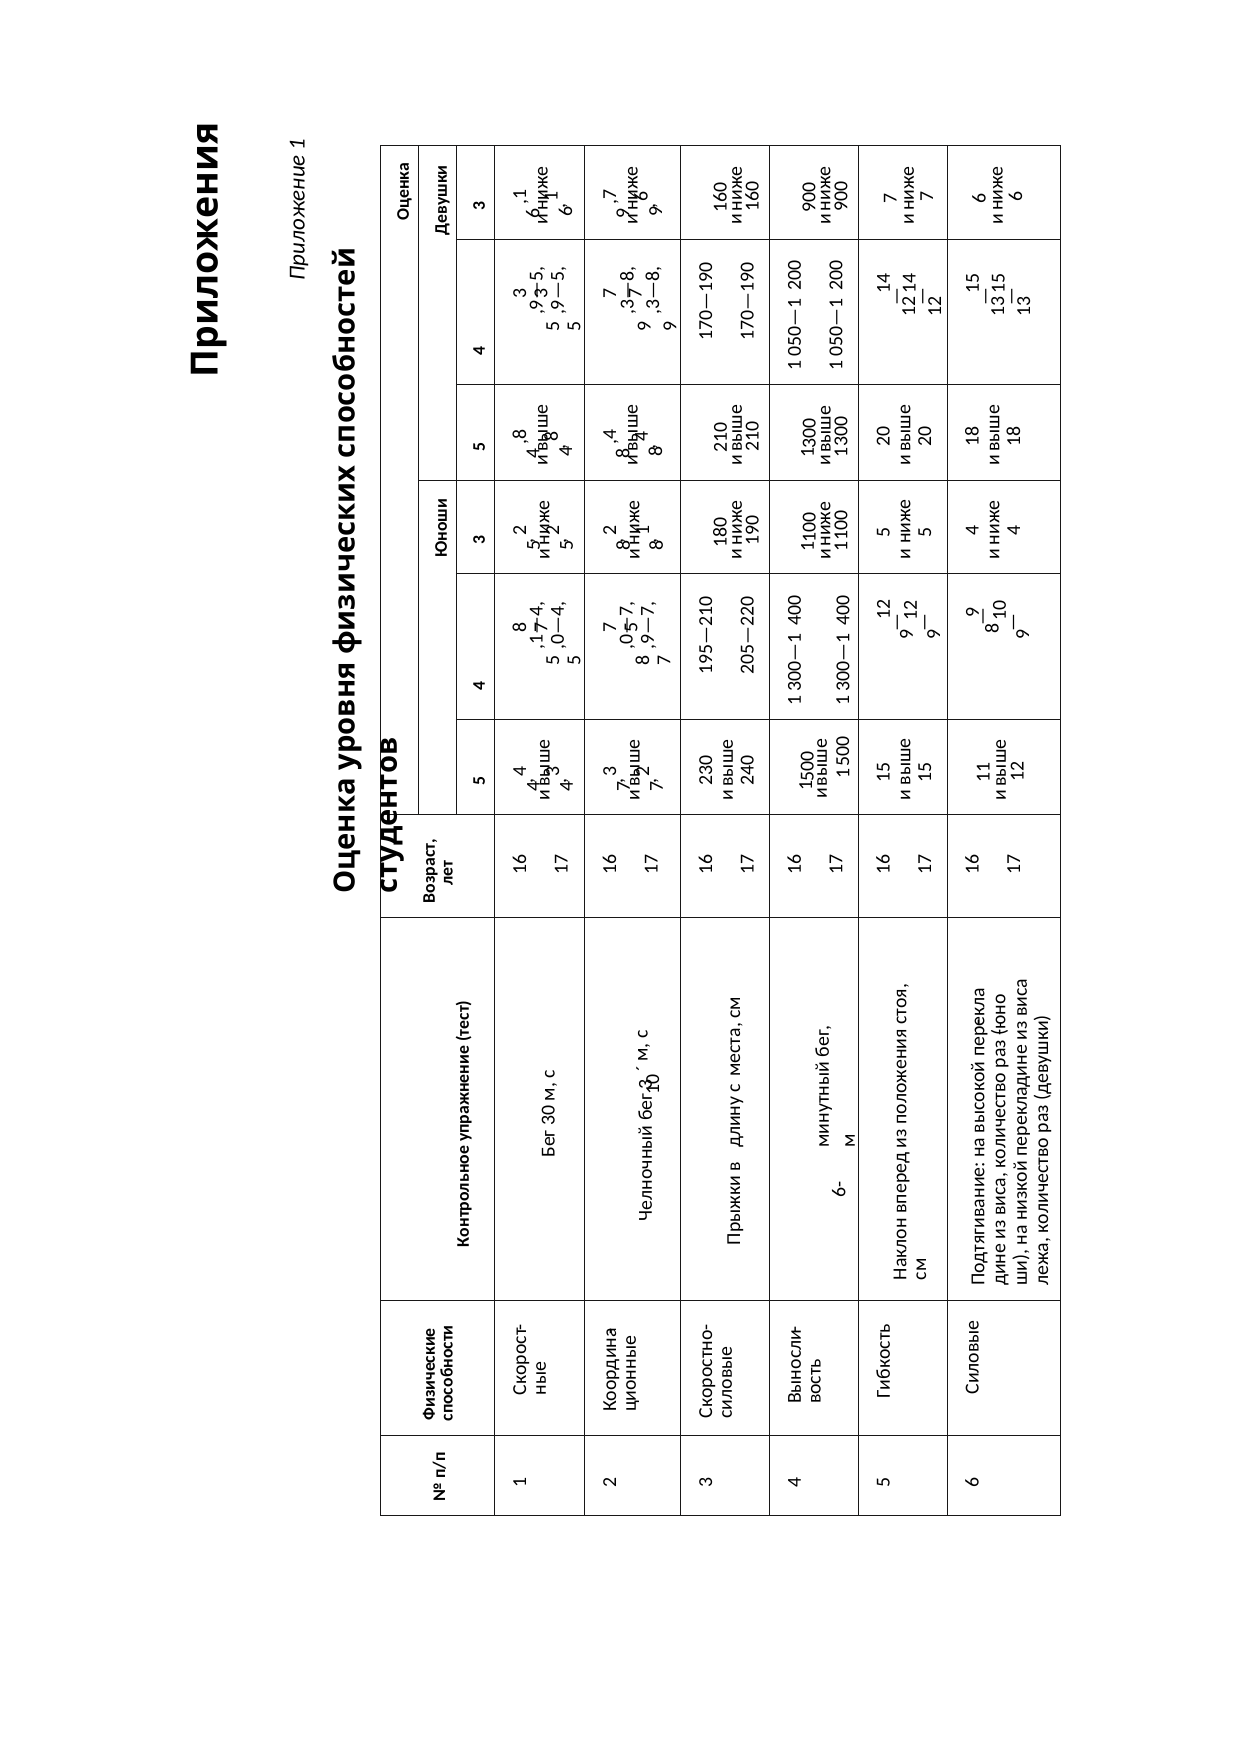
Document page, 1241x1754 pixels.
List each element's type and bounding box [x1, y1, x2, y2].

table_header [310, 118, 366, 1606]
table_header [234, 118, 310, 1606]
table_header [174, 118, 234, 1606]
table_header [366, 118, 1061, 1606]
